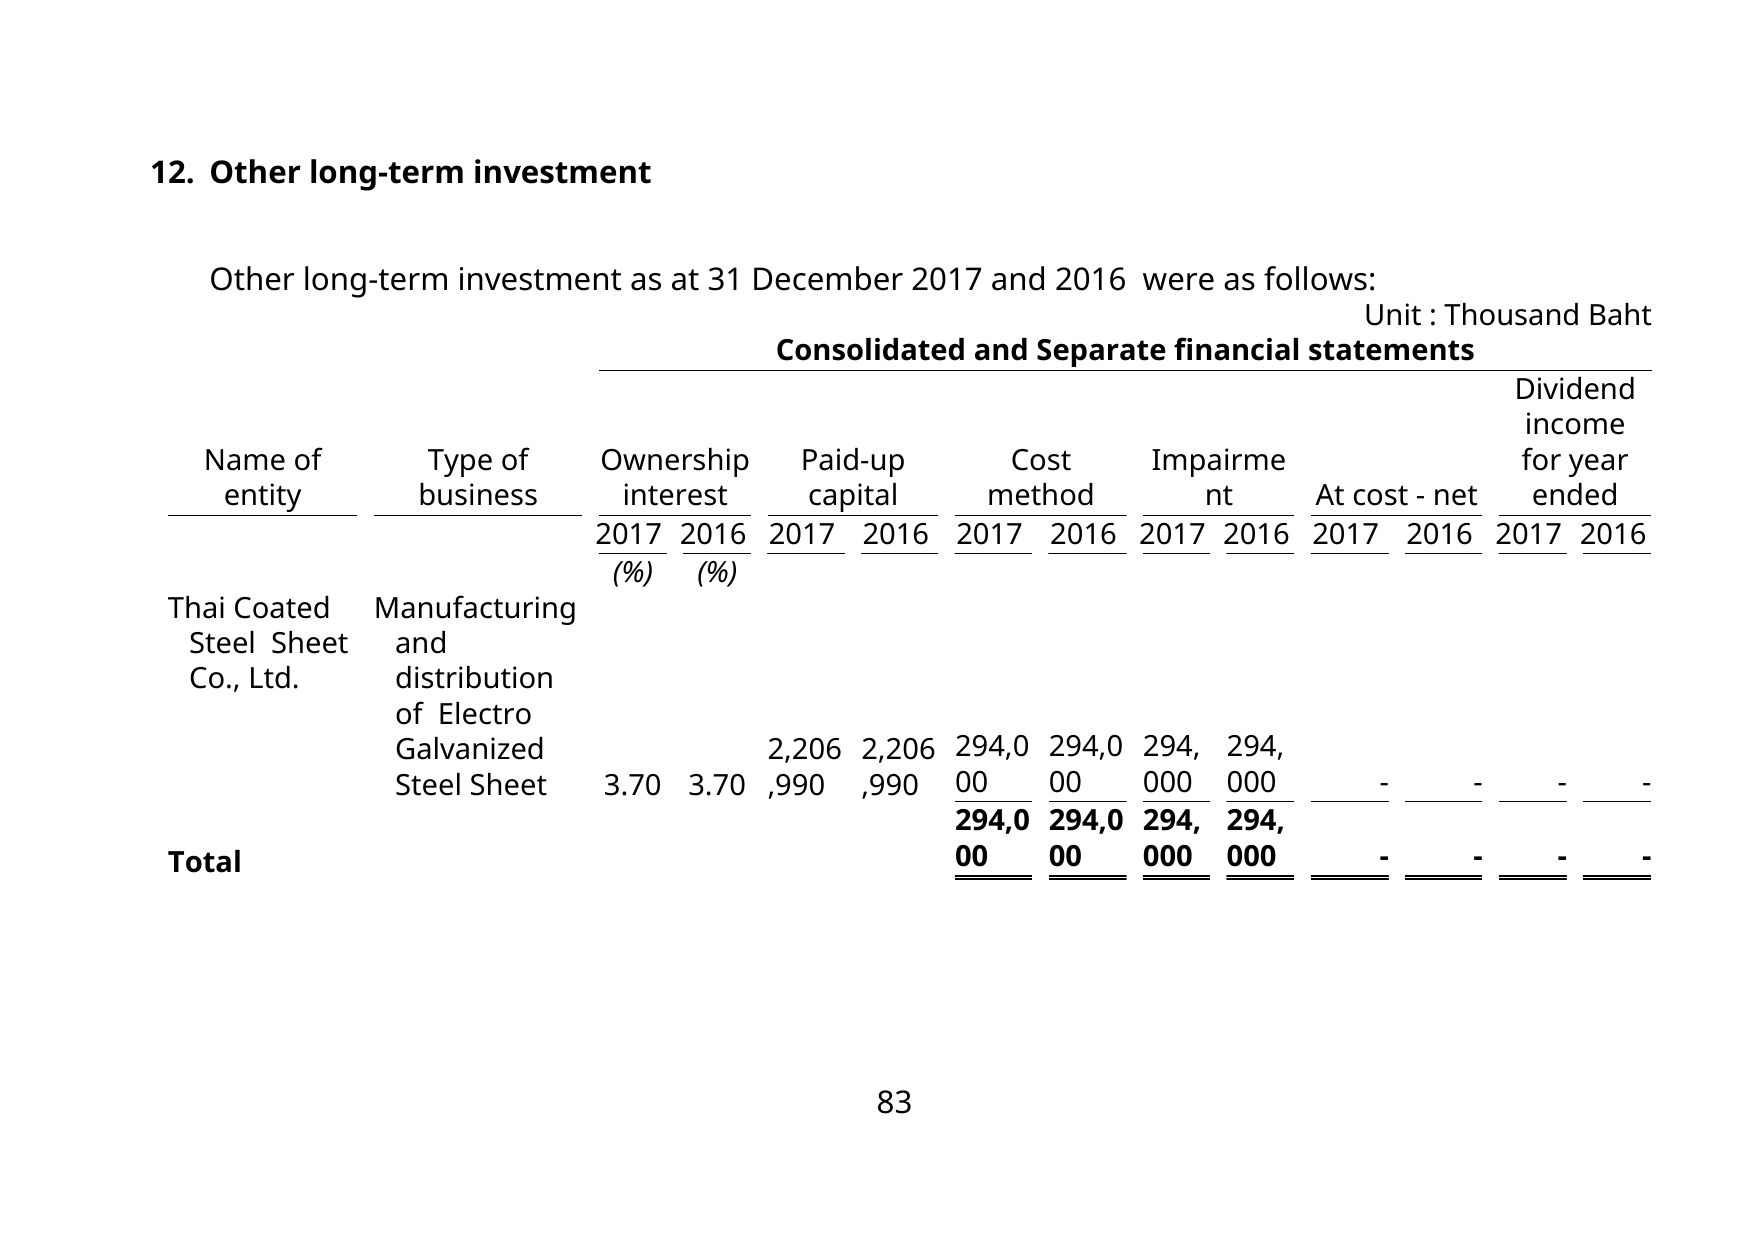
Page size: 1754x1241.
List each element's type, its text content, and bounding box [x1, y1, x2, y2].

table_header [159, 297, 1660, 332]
text Other long-term investment as at 31 December 2017 and 2016 were as follows: [209, 262, 1638, 297]
text 12. Other long-term investment [150, 155, 1638, 191]
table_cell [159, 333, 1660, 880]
